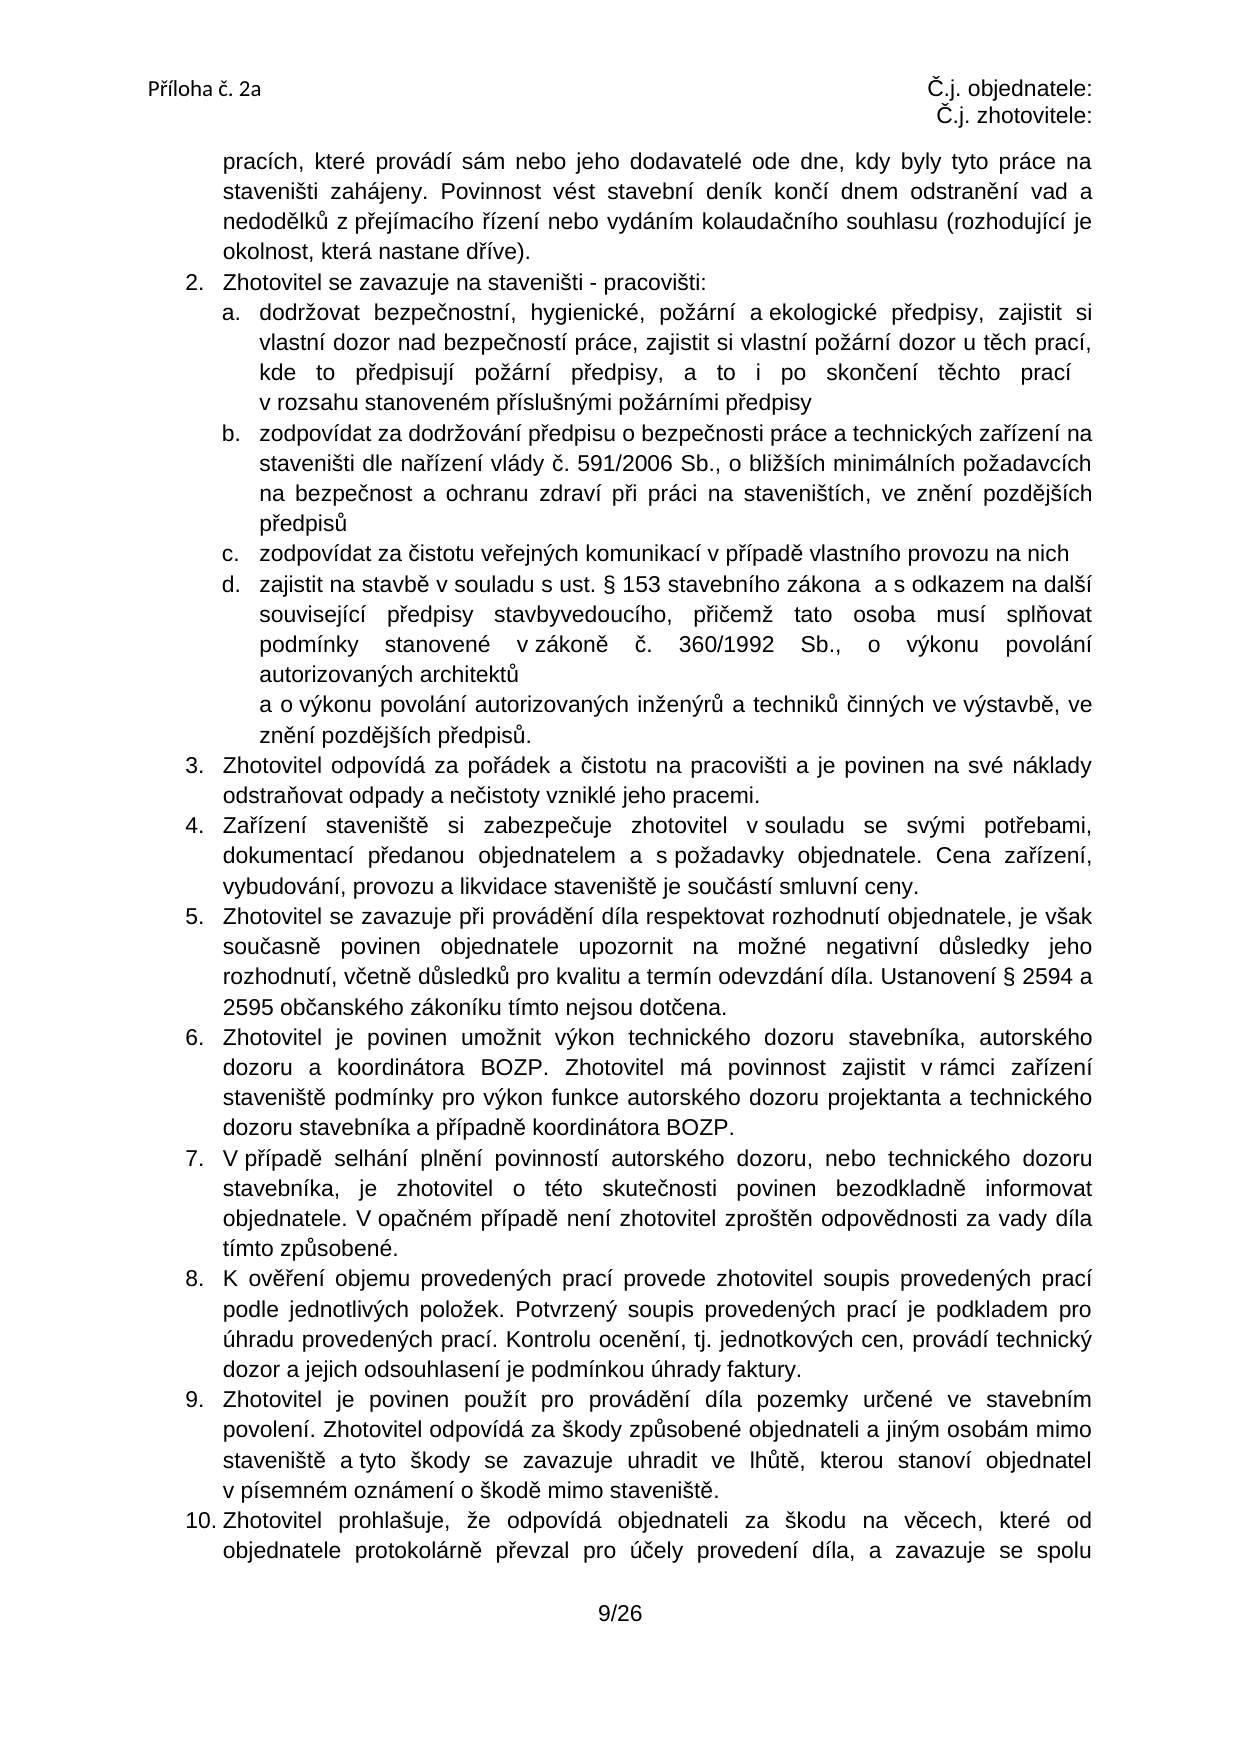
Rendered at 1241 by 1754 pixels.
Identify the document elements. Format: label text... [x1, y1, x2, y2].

list zajistit na stavbě v souladu s ust. § 153 stavebního zákona a s odkazem na další související předpisy stavbyvedoucího, přičemž tato osoba musí splňovat podmínky stanovené v zákoně č. 360/1992 Sb., o výkonu povolání autorizovaných architektů [222, 571, 1093, 687]
list dodržovat bezpečnostní, hygienické, požární a ekologické předpisy, zajistit si vlastní dozor nad bezpečností práce, zajistit si vlastní požární dozor u těch prací, kde to předpisují požární předpisy, a to i po skončení těchto prací v rozsahu stanoveném příslušnými požárními předpisy [222, 299, 1093, 416]
list Zhotovitel se zavazuje při provádění díla respektovat rozhodnutí objednatele, je však současně povinen objednatele upozornit na možné negativní důsledky jeho rozhodnutí, včetně důsledků pro kvalitu a termín odevzdání díla. Ustanovení § 2594 a 2595 občanského zákoníku tímto nejsou dotčena. [185, 903, 1093, 1020]
list a o výkonu povolání autorizovaných inženýrů a techniků činných ve výstavbě, ve znění pozdějších předpisů. [259, 691, 1093, 748]
list Zhotovitel je povinen umožnit výkon technického dozoru stavebníka, autorského dozoru a koordinátora BOZP. Zhotovitel má povinnost zajistit v rámci zařízení staveniště podmínky pro výkon funkce autorského dozoru projektanta a technického dozoru stavebníka a případně koordinátora BOZP. [185, 1024, 1093, 1141]
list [185, 148, 1093, 264]
list zodpovídat za dodržování předpisu o bezpečnosti práce a technických zařízení na staveništi dle nařízení vlády č. 591/2006 Sb., o bližších minimálních požadavcích na bezpečnost a ochranu zdraví při práci na staveništích, ve znění pozdějších předpisů [222, 419, 1093, 536]
list Zhotovitel odpovídá za pořádek a čistotu na pracovišti a je povinen na své náklady odstraňovat odpady a nečistoty vzniklé jeho pracemi. [185, 752, 1093, 808]
list V případě selhání plnění povinností autorského dozoru, nebo technického dozoru stavebníka, je zhotovitel o této skutečnosti povinen bezodkladně informovat objednatele. V opačném případě není zhotovitel zproštěn odpovědnosti za vady díla tímto způsobené. [185, 1144, 1093, 1261]
list Zhotovitel je povinen použít pro provádění díla pozemky určené ve stavebním povolení. Zhotovitel odpovídá za škody způsobené objednateli a jiným osobám mimo staveniště a tyto škody se zavazuje uhradit ve lhůtě, kterou stanoví objednatel v písemném oznámení o škodě mimo staveniště. [185, 1386, 1093, 1503]
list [185, 1507, 1093, 1563]
list K ověření objemu provedených prací provede zhotovitel soupis provedených prací podle jednotlivých položek. Potvrzený soupis provedených prací je podkladem pro úhradu provedených prací. Kontrolu ocenění, tj. jednotkových cen, provádí technický dozor a jejich odsouhlasení je podmínkou úhrady faktury. [185, 1265, 1093, 1382]
list zodpovídat za čistotu veřejných komunikací v případě vlastního provozu na nich [222, 540, 1093, 567]
list Zhotovitel se zavazuje na staveništi - pracovišti: [185, 268, 1093, 295]
list Zařízení staveniště si zabezpečuje zhotovitel v souladu se svými potřebami, dokumentací předanou objednatelem a s požadavky objednatele. Cena zařízení, vybudování, provozu a likvidace staveniště je součástí smluvní ceny. [185, 812, 1093, 899]
